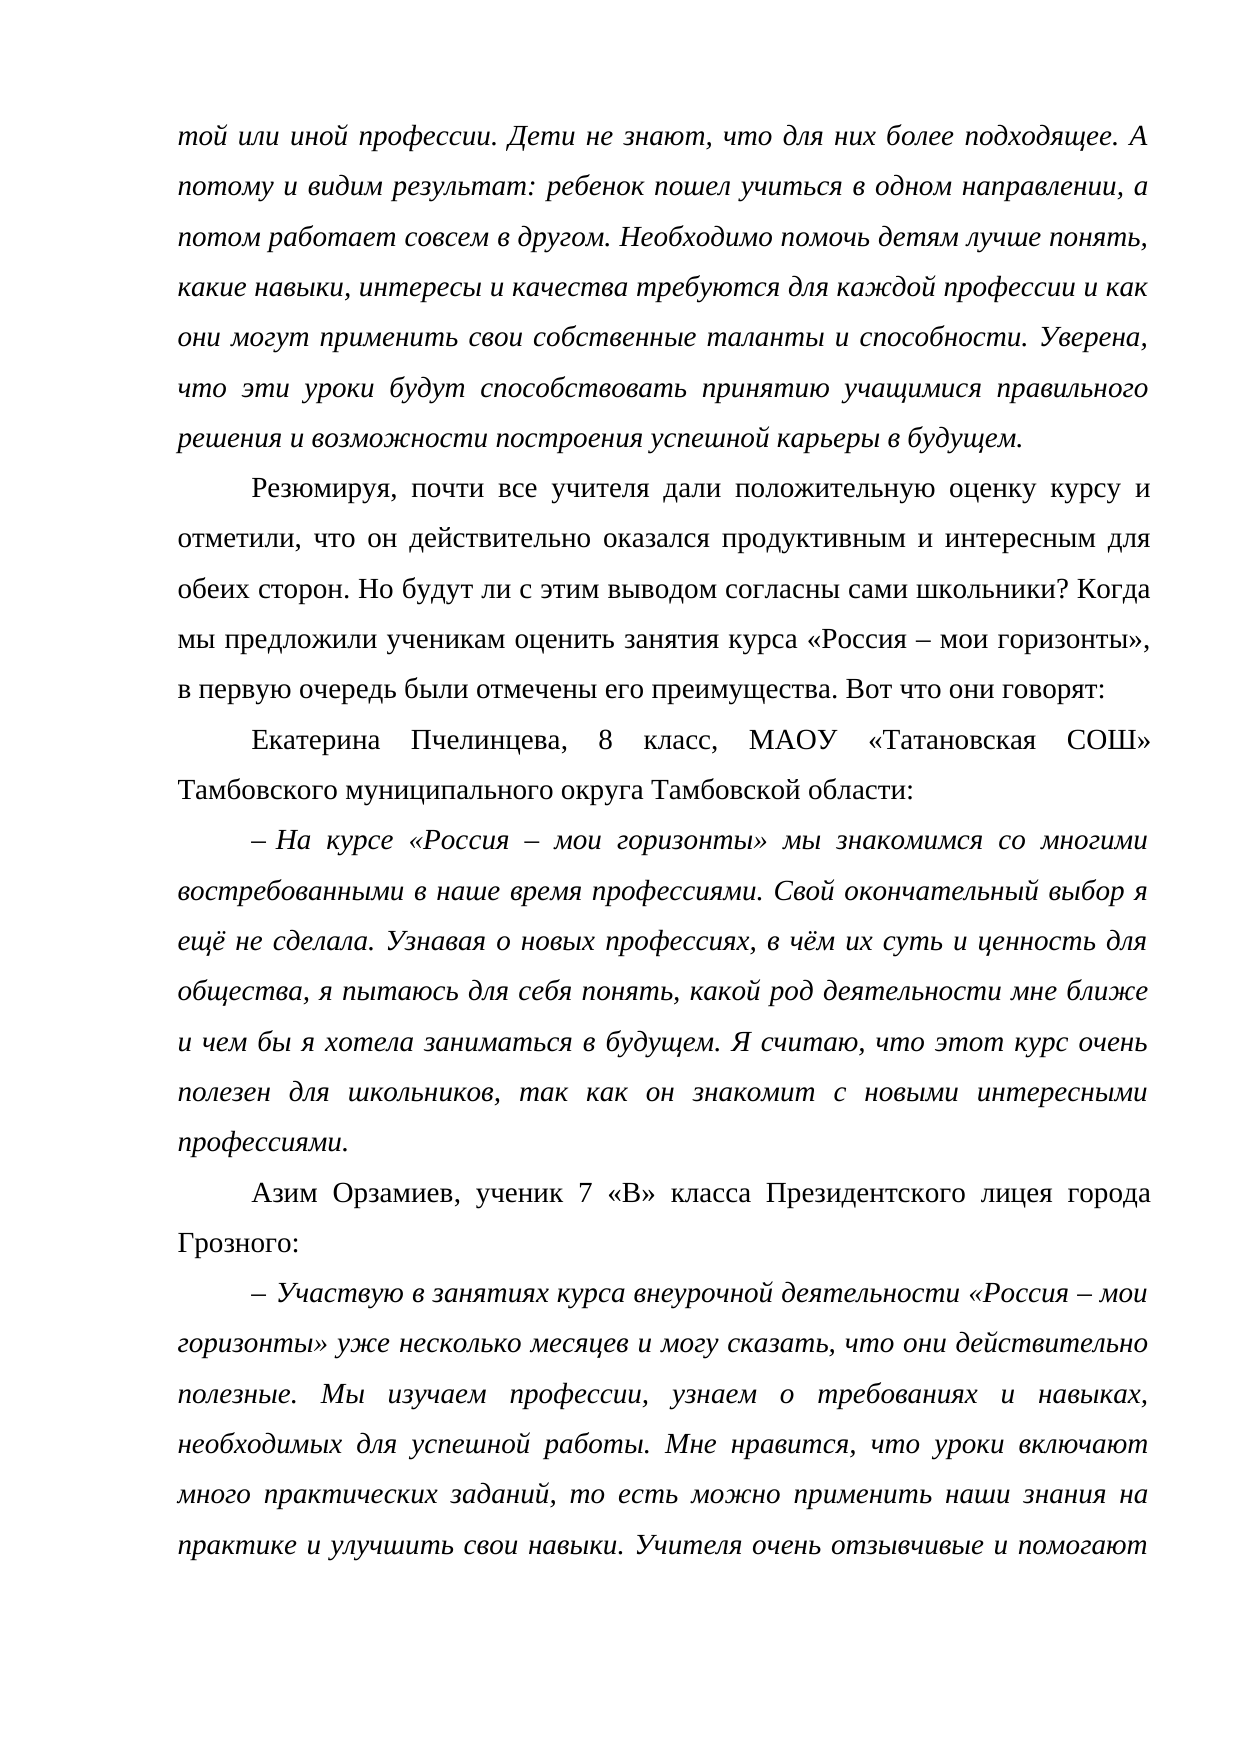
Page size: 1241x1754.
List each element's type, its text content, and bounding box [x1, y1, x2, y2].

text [177, 118, 1152, 453]
text – На курсе «Россия – мои горизонты» мы знакомимся со многими востребованными в наше время профессиями. Свой окончательный выбор я ещё не сделала. Узнавая о новых профессиях, в чём их суть и ценность для общества, я пытаюсь для себя понять, какой род деятельности мне ближе и чем бы я хотела заниматься в будущем. Я считаю, что этот курс очень полезен для школьников, так как он знакомит с новыми интересными профессиями. [177, 822, 1152, 1158]
text Екатерина Пчелинцева, 8 класс, МАОУ «Татановская СОШ» Тамбовского муниципального округа Тамбовской области: [177, 722, 1152, 806]
text Резюмируя, почти все учителя дали положительную оценку курсу и отметили, что он действительно оказался продуктивным и интересным для обеих сторон. Но будут ли с этим выводом согласны сами школьники? Когда мы предложили ученикам оценить занятия курса «Россия – мои горизонты», в первую очередь были отмечены его преимущества. Вот что они говорят: [177, 470, 1152, 705]
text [177, 1275, 1152, 1560]
text Азим Орзамиев, ученик 7 «В» класса Президентского лицея города Грозного: [177, 1175, 1152, 1258]
